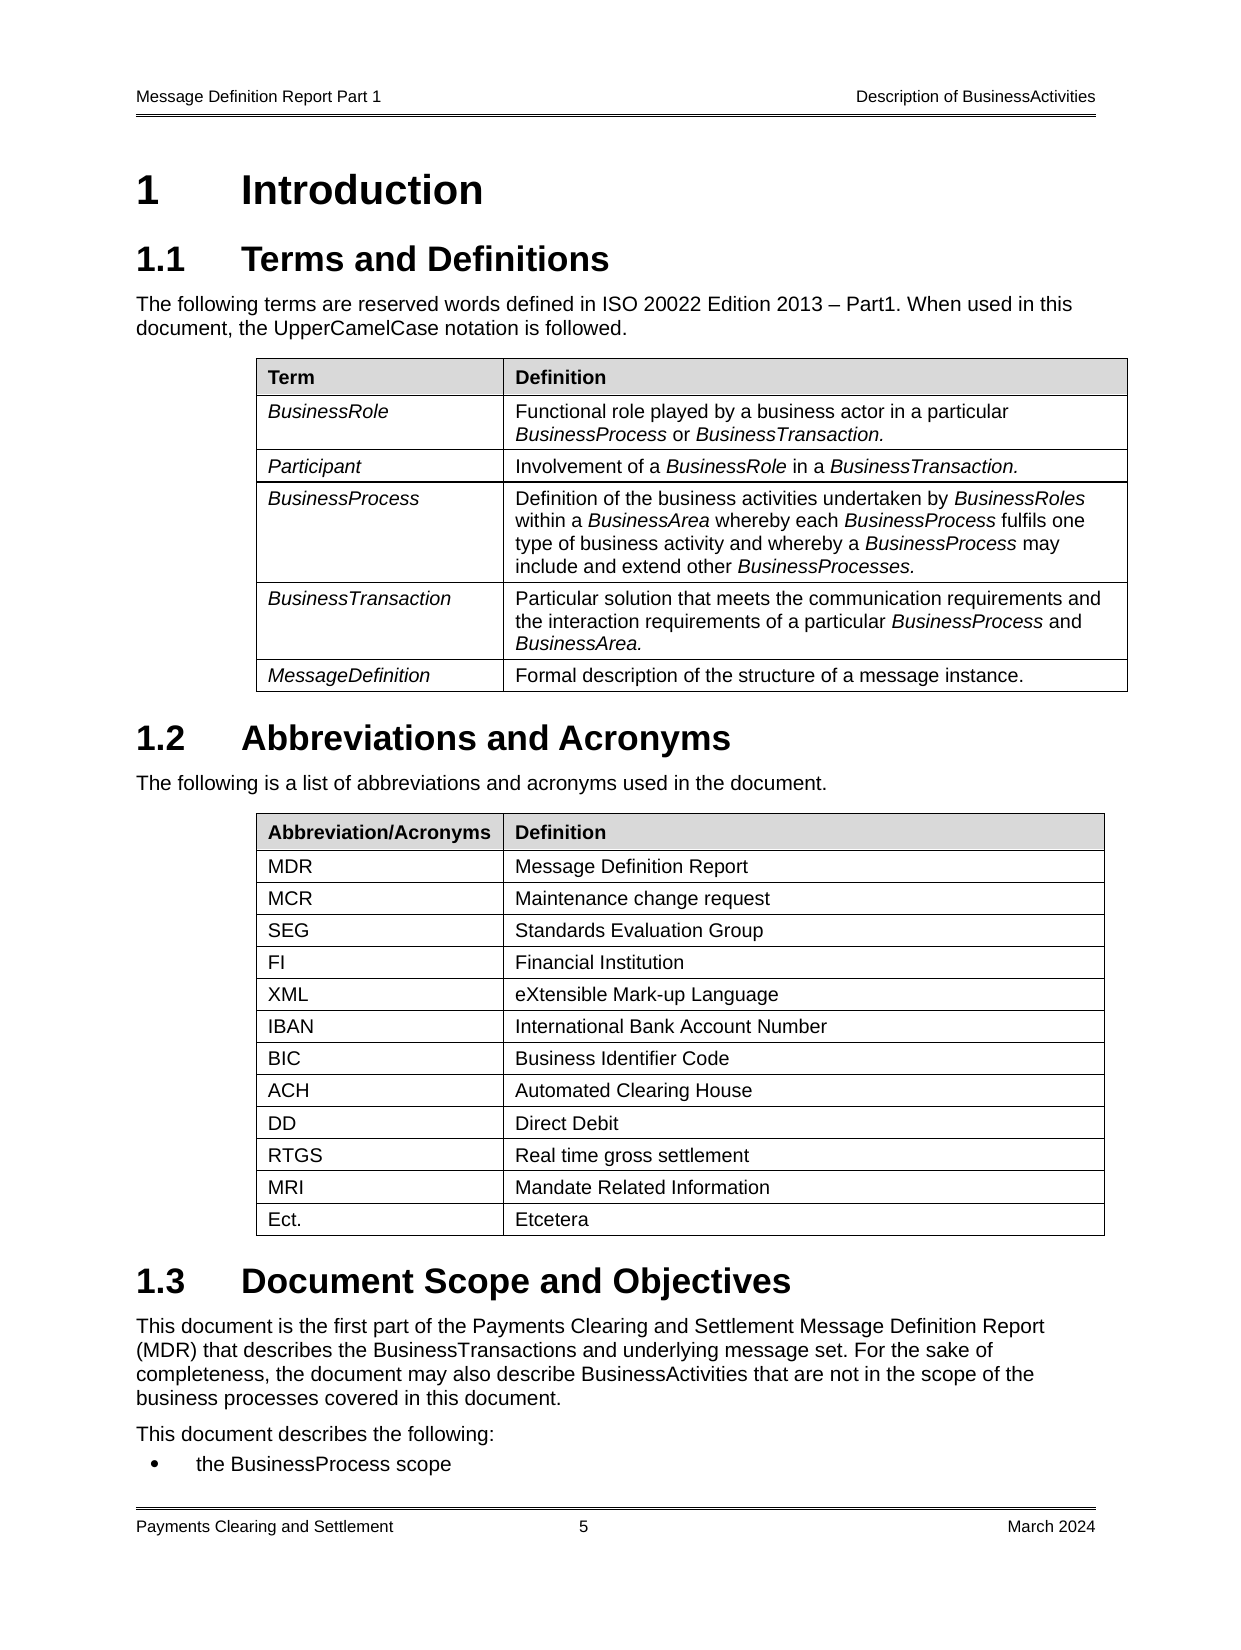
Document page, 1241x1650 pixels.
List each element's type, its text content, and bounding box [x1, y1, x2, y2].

text The following is a list of abbreviations and acronyms used in the document. [136, 771, 1104, 794]
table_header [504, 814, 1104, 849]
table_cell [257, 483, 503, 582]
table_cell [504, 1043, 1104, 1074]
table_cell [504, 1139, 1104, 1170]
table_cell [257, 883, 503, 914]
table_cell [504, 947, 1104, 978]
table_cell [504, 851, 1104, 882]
text The following terms are reserved words defined in ISO 20022 Edition 2013 – Part1. When used in this document, the UpperCamelCase notation is followed. [136, 292, 1104, 339]
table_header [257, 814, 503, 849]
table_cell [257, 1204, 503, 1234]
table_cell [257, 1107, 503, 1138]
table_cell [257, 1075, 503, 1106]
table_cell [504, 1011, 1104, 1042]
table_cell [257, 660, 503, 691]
subtitle Document Scope and Objectives [136, 1261, 1104, 1301]
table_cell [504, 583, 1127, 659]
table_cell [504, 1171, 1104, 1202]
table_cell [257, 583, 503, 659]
text This document is the first part of the Payments Clearing and Settlement Message Definition Report (MDR) that describes the BusinessTransactions and underlying message set. For the sake of completeness, the document may also describe BusinessActivities that are not in the scope of the business processes covered in this document. [136, 1314, 1104, 1409]
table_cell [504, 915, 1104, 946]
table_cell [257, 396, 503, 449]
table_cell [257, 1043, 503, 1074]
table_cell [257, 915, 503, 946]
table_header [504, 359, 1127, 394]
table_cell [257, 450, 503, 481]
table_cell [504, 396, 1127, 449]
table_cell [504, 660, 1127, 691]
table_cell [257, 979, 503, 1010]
list the BusinessProcess scope [151, 1452, 1104, 1476]
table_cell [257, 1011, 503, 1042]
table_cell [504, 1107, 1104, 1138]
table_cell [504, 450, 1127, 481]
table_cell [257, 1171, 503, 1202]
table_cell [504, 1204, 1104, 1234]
subtitle Introduction [136, 166, 1104, 213]
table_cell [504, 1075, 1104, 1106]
text This document describes the following: [136, 1422, 1104, 1446]
subtitle Terms and Definitions [136, 238, 1104, 279]
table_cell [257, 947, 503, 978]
subtitle Abbreviations and Acronyms [136, 717, 1104, 758]
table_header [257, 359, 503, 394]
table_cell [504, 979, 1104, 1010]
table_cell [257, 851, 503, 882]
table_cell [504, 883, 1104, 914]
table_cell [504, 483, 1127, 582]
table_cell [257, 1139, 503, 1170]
